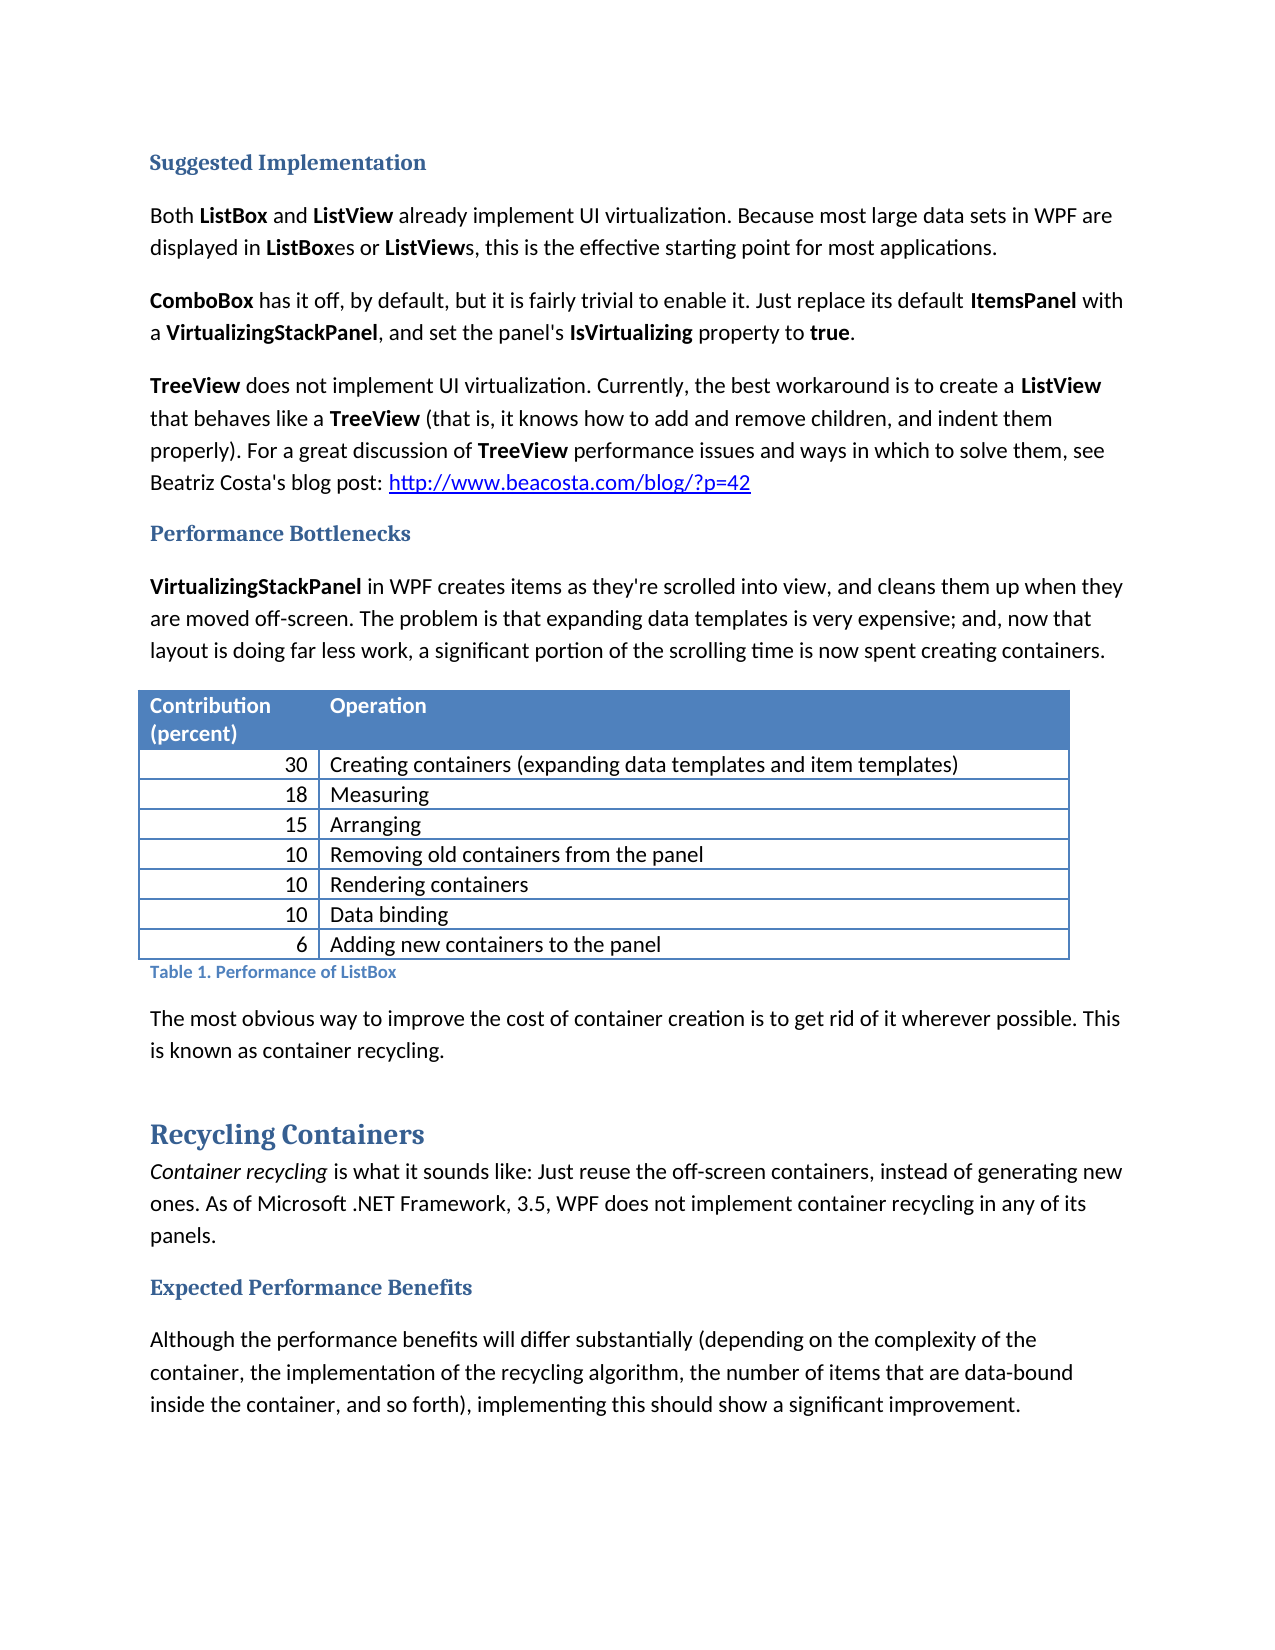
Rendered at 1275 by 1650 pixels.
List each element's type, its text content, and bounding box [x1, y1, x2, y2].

table_cell Creating containers (expanding data templates and item templates) [320, 750, 1068, 778]
text TreeView does not implement UI virtualization. Currently, the best workaround is to create a ListView that behaves like a TreeView (that is, it knows how to add and remove children, and indent them properly). For a great discussion of TreeView performance issues and ways in which to solve them, see Beatriz Costa's blog post: http://www.beacosta.com/blog/?p=42 [150, 371, 1125, 496]
subtitle Recycling Containers [150, 1118, 1125, 1152]
table_cell 10 [140, 900, 318, 928]
table_cell Data binding [320, 900, 1068, 928]
table_header Contribution (percent) [140, 692, 319, 748]
text Container recycling is what it sounds like: Just reuse the off-screen containers, instead of generating new ones. As of Microsoft .NET Framework, 3.5, WPF does not implement container recycling in any of its panels. [150, 1157, 1125, 1249]
table_cell 10 [140, 840, 318, 868]
table_cell Rendering containers [320, 870, 1068, 898]
text The most obvious way to improve the cost of container creation is to get rid of it wherever possible. This is known as container recycling. [150, 1004, 1125, 1064]
table_cell 30 [140, 750, 318, 778]
table_header Operation [319, 692, 1068, 748]
subtitle Performance Bottlenecks [150, 521, 1125, 547]
text Both ListBox and ListView already implement UI virtualization. Because most large data sets in WPF are displayed in ListBoxes or ListViews, this is the effective starting point for most applications. [150, 201, 1125, 261]
text ComboBox has it off, by default, but it is fairly trivial to enable it. Just replace its default ItemsPanel with a VirtualizingStackPanel, and set the panel's IsVirtualizing property to true. [150, 286, 1125, 346]
table_cell 10 [140, 870, 318, 898]
table_cell Removing old containers from the panel [320, 840, 1068, 868]
table_cell 6 [140, 930, 318, 958]
table_cell 15 [140, 810, 318, 838]
subtitle Expected Performance Benefits [150, 1274, 1125, 1301]
table_cell Arranging [320, 810, 1068, 838]
table_cell Measuring [320, 780, 1068, 808]
table_cell Adding new containers to the panel [320, 930, 1068, 958]
subtitle Suggested Implementation [150, 150, 1125, 176]
table_cell 18 [140, 780, 318, 808]
text Although the performance benefits will differ substantially (depending on the complexity of the container, the implementation of the recycling algorithm, the number of items that are data-bound inside the container, and so forth), implementing this should show a significant improvement. [150, 1326, 1125, 1418]
text VirtualizingStackPanel in WPF creates items as they're scrolled into view, and cleans them up when they are moved off-screen. The problem is that expanding data templates is very expensive; and, now that layout is doing far less work, a significant portion of the scrolling time is now spent creating containers. [150, 572, 1125, 664]
